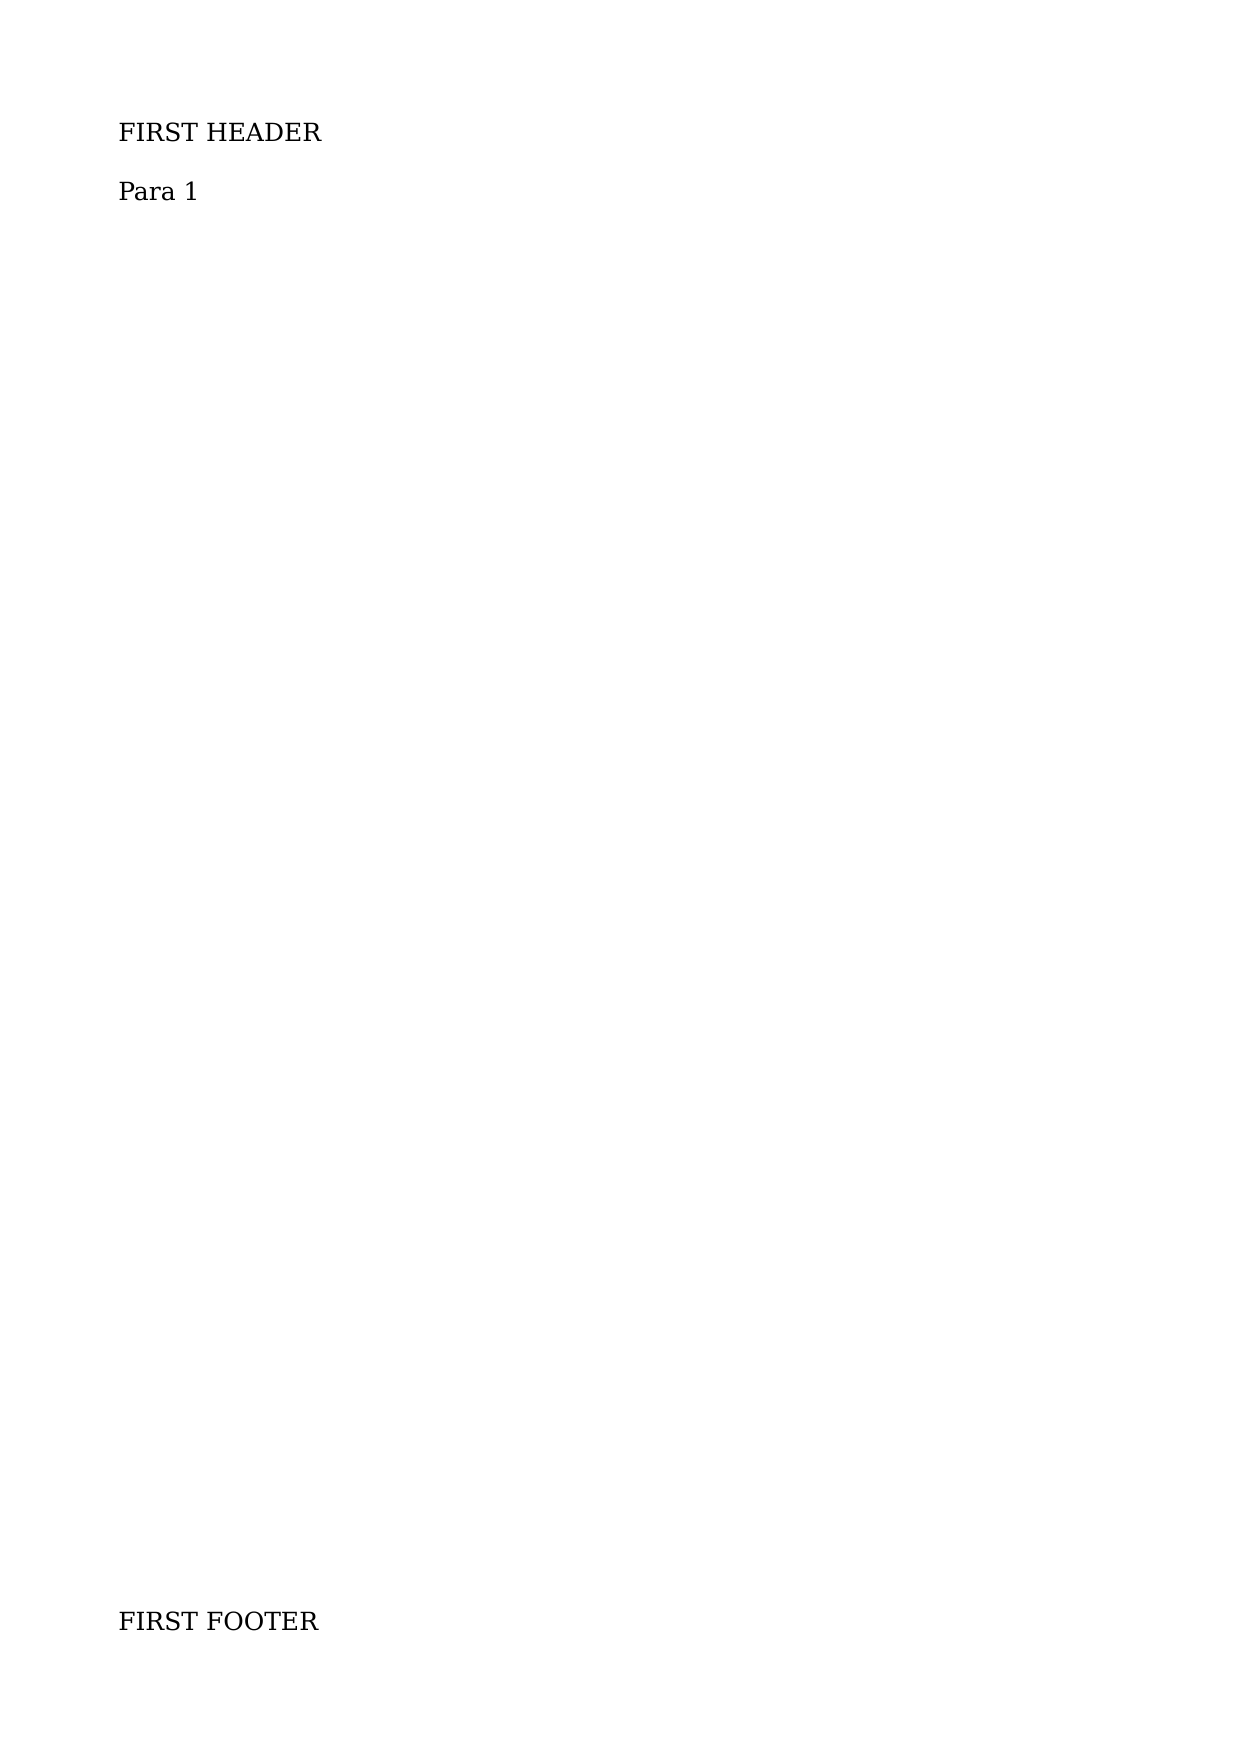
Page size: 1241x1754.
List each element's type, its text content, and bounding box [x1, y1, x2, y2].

text Para 1 [118, 177, 1122, 206]
